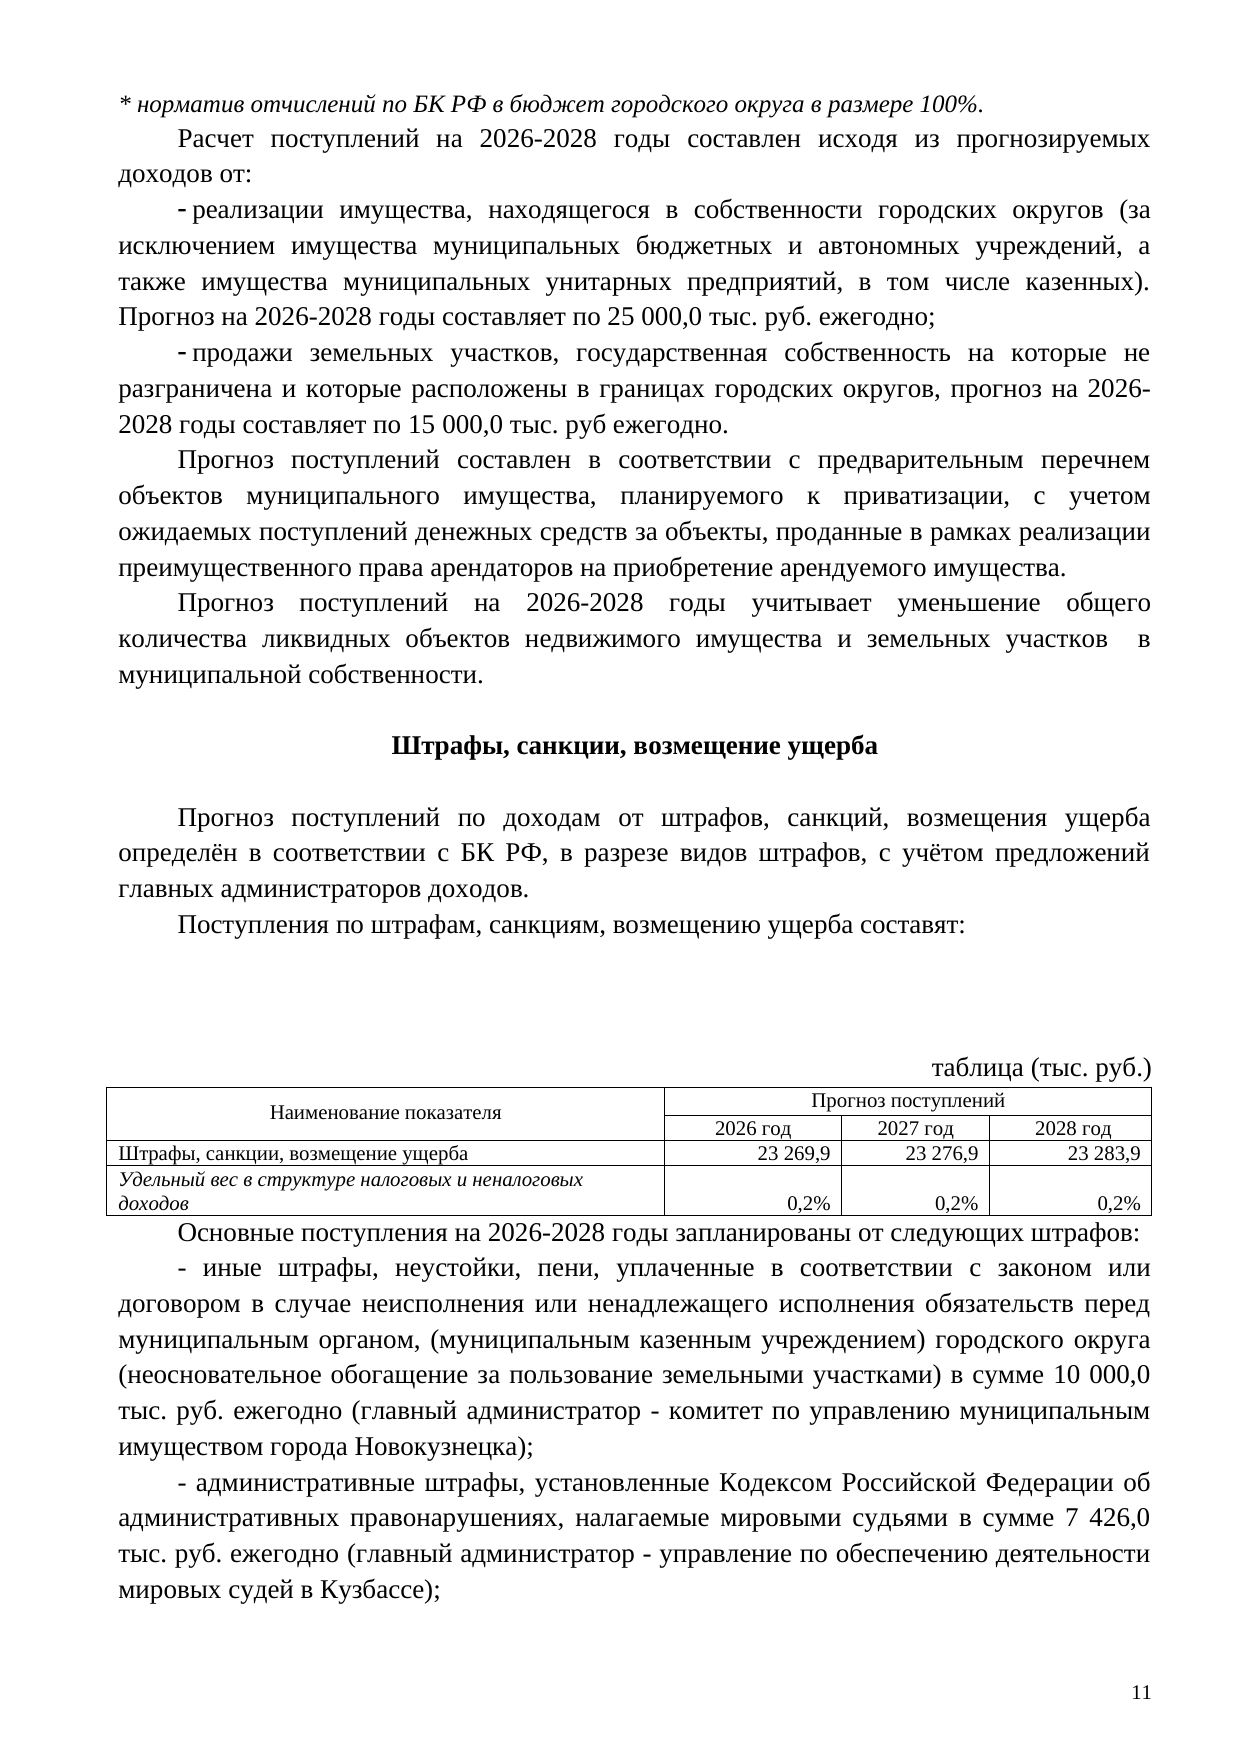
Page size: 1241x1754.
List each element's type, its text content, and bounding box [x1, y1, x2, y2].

list * норматив отчислений по БК РФ в бюджет городского округа в размере 100%. [118, 89, 1152, 117]
table_cell 0,2% [665, 1166, 841, 1214]
list реализации имущества, находящегося в собственности городских округов (за исключением имущества муниципальных бюджетных и автономных учреждений, а также имущества муниципальных унитарных предприятий, в том числе казенных). Прогноз на 2026-2028 годы составляет по 25 000,0 тыс. руб. ежегодно; [118, 193, 1152, 332]
text Основные поступления на 2026-2028 годы запланированы от следующих штрафов: [118, 1216, 1152, 1247]
table_cell 2027 год [842, 1116, 989, 1140]
table_cell 0,2% [990, 1166, 1151, 1214]
text Поступления по штрафам, санкциям, возмещению ущерба составят: [118, 908, 1152, 939]
list Прогноз поступлений составлен в соответствии с предварительным перечнем объектов муниципального имущества, планируемого к приватизации, с учетом ожидаемых поступлений денежных средств за объекты, проданные в рамках реализации преимущественного права арендаторов на приобретение арендуемого имущества. [118, 443, 1152, 582]
list - административные штрафы, установленные Кодексом Российской Федерации об административных правонарушениях, налагаемые мировыми судьями в сумме 7 426,0 тыс. руб. ежегодно (главный администратор - управление по обеспечению деятельности мировых судей в Кузбассе); [118, 1466, 1152, 1604]
list Прогноз поступлений на 2026-2028 годы учитывает уменьшение общего количества ликвидных объектов недвижимого имущества и земельных участков в муниципальной собственности. [118, 586, 1152, 689]
table_cell 2026 год [665, 1116, 841, 1140]
list - иные штрафы, неустойки, пени, уплаченные в соответствии с законом или договором в случае неисполнения или ненадлежащего исполнения обязательств перед муниципальным органом, (муниципальным казенным учреждением) городского округа (неосновательное обогащение за пользование земельными участками) в сумме 10 000,0 тыс. руб. ежегодно (главный администратор - комитет по управлению муниципальным имуществом города Новокузнецка); [118, 1251, 1152, 1461]
table_cell 23 276,9 [842, 1141, 989, 1165]
text таблица (тыс. руб.) [118, 1051, 1152, 1082]
table_header Наименование показателя [107, 1088, 664, 1140]
table_header Прогноз поступлений [665, 1088, 1151, 1115]
text Прогноз поступлений по доходам от штрафов, санкций, возмещения ущерба определён в соответствии с БК РФ, в разрезе видов штрафов, с учётом предложений главных администраторов доходов. [118, 801, 1152, 903]
text Расчет поступлений на 2026-2028 годы составлен исходя из прогнозируемых доходов от: [118, 122, 1152, 188]
table_cell Штрафы, санкции, возмещение ущерба [107, 1141, 664, 1165]
table_cell 2028 год [990, 1116, 1151, 1140]
text Штрафы, санкции, возмещение ущерба [118, 729, 1152, 760]
table_cell 23 269,9 [665, 1141, 841, 1165]
table_cell 0,2% [842, 1166, 989, 1214]
table_cell Удельный вес в структуре налоговых и неналоговых доходов [107, 1166, 664, 1214]
list продажи земельных участков, государственная собственность на которые не разграничена и которые расположены в границах городских округов, прогноз на 2026-2028 годы составляет по 15 000,0 тыс. руб ежегодно. [118, 336, 1152, 439]
table_cell 23 283,9 [990, 1141, 1151, 1165]
